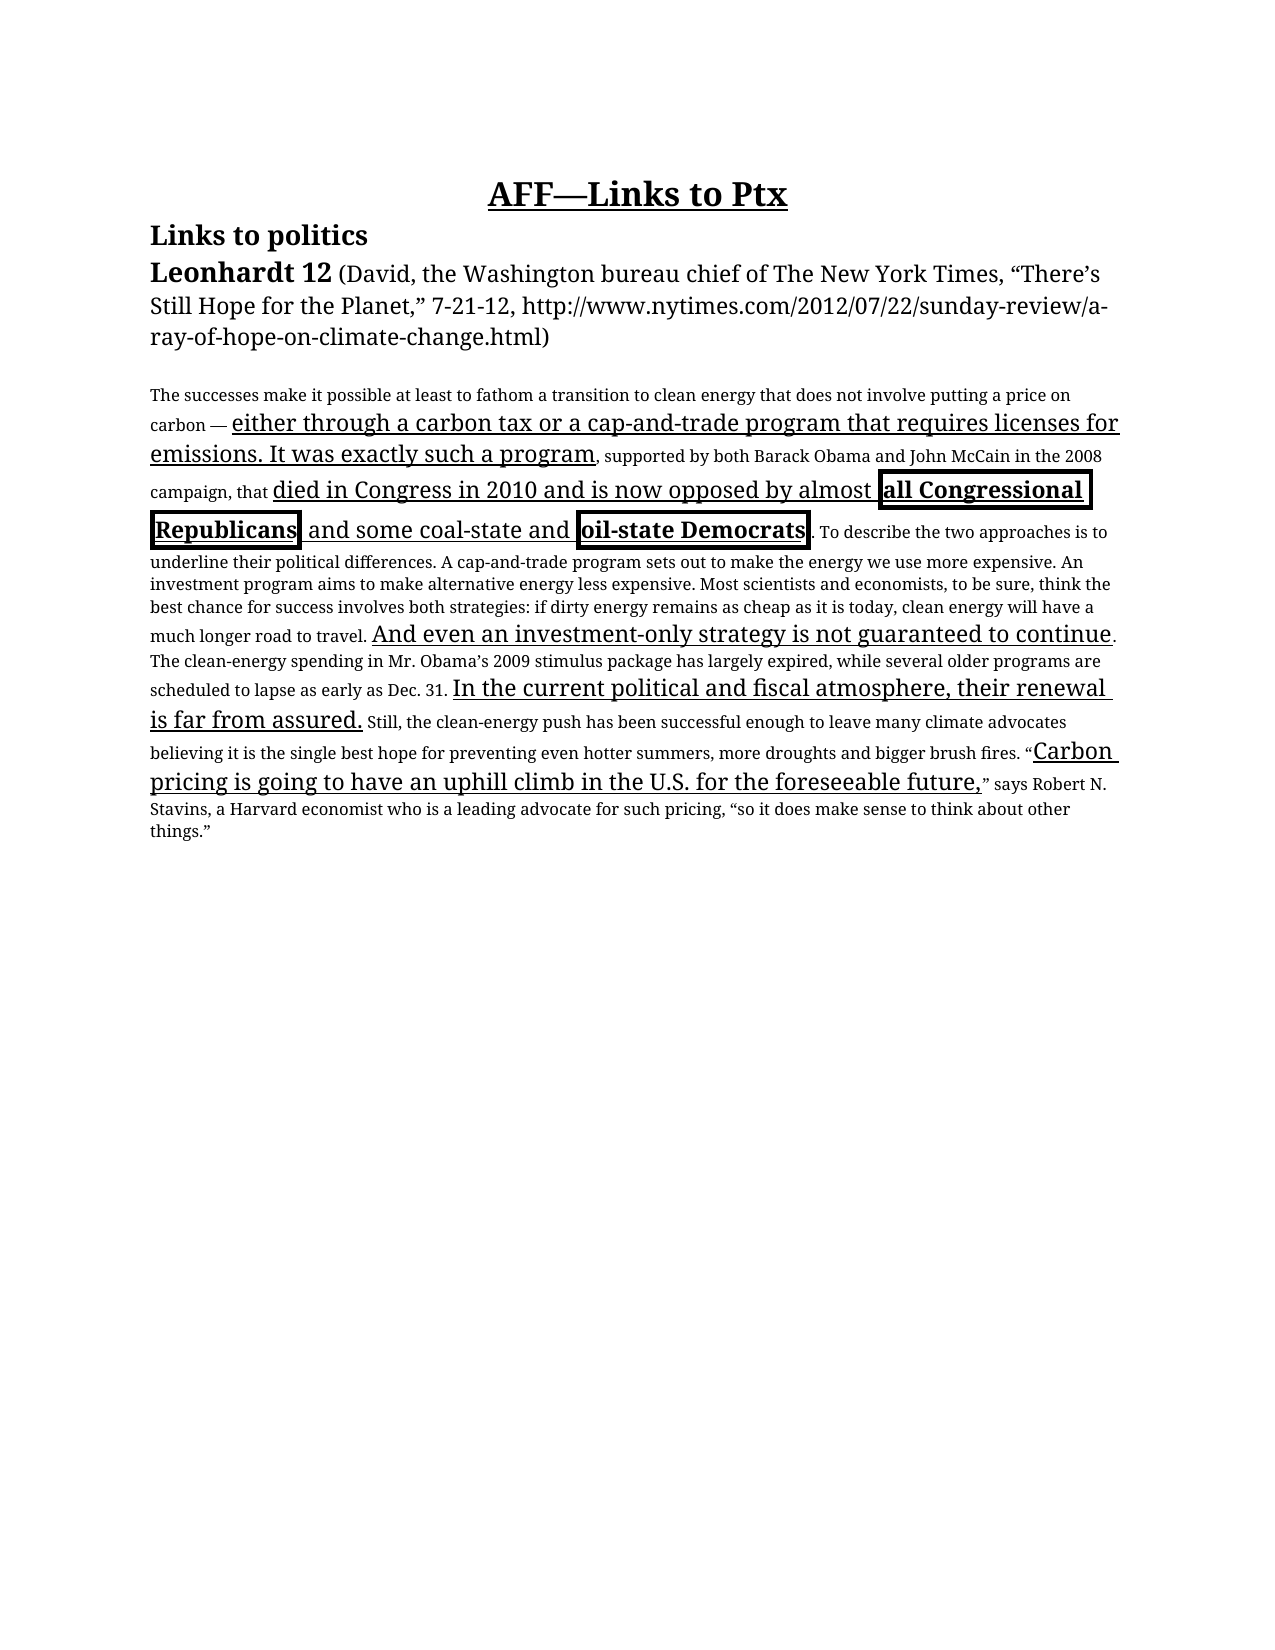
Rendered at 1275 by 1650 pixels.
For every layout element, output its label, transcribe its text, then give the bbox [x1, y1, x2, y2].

text The successes make it possible at least to fathom a transition to clean energy that does not involve putting a price on carbon — either through a carbon tax or a cap-and-trade program that requires licenses for emissions. It was exactly such a program, supported by both Barack Obama and John McCain in the 2008 campaign, that died in Congress in 2010 and is now opposed by almost all Congressional Republicans and some coal-state and oil-state Democrats. To describe the two approaches is to underline their political differences. A cap-and-trade program sets out to make the energy we use more expensive. An investment program aims to make alternative energy less expensive. Most scientists and economists, to be sure, think the best chance for success involves both strategies: if dirty energy remains as cheap as it is today, clean energy will have a much longer road to travel. And even an investment-only strategy is not guaranteed to continue. The clean-energy spending in Mr. Obama’s 2009 stimulus package has largely expired, while several older programs are scheduled to lapse as early as Dec. 31. In the current political and fiscal atmosphere, their renewal is far from assured. Still, the clean-energy push has been successful enough to leave many climate advocates believing it is the single best hope for preventing even hotter summers, more droughts and bigger brush fires. “Carbon pricing is going to have an uphill climb in the U.S. for the foreseeable future,” says Robert N. Stavins, a Harvard economist who is a leading advocate for such pricing, “so it does make sense to think about other things.” [150, 384, 1125, 843]
text Links to politics [150, 216, 1125, 253]
subtitle AFF—Links to Ptx [150, 171, 1125, 216]
text Leonhardt 12 (David, the Washington bureau chief of The New York Times, “There’s Still Hope for the Planet,” 7-21-12, http://www.nytimes.com/2012/07/22/sunday-review/a-ray-of-hope-on-climate-change.html) [150, 253, 1125, 352]
